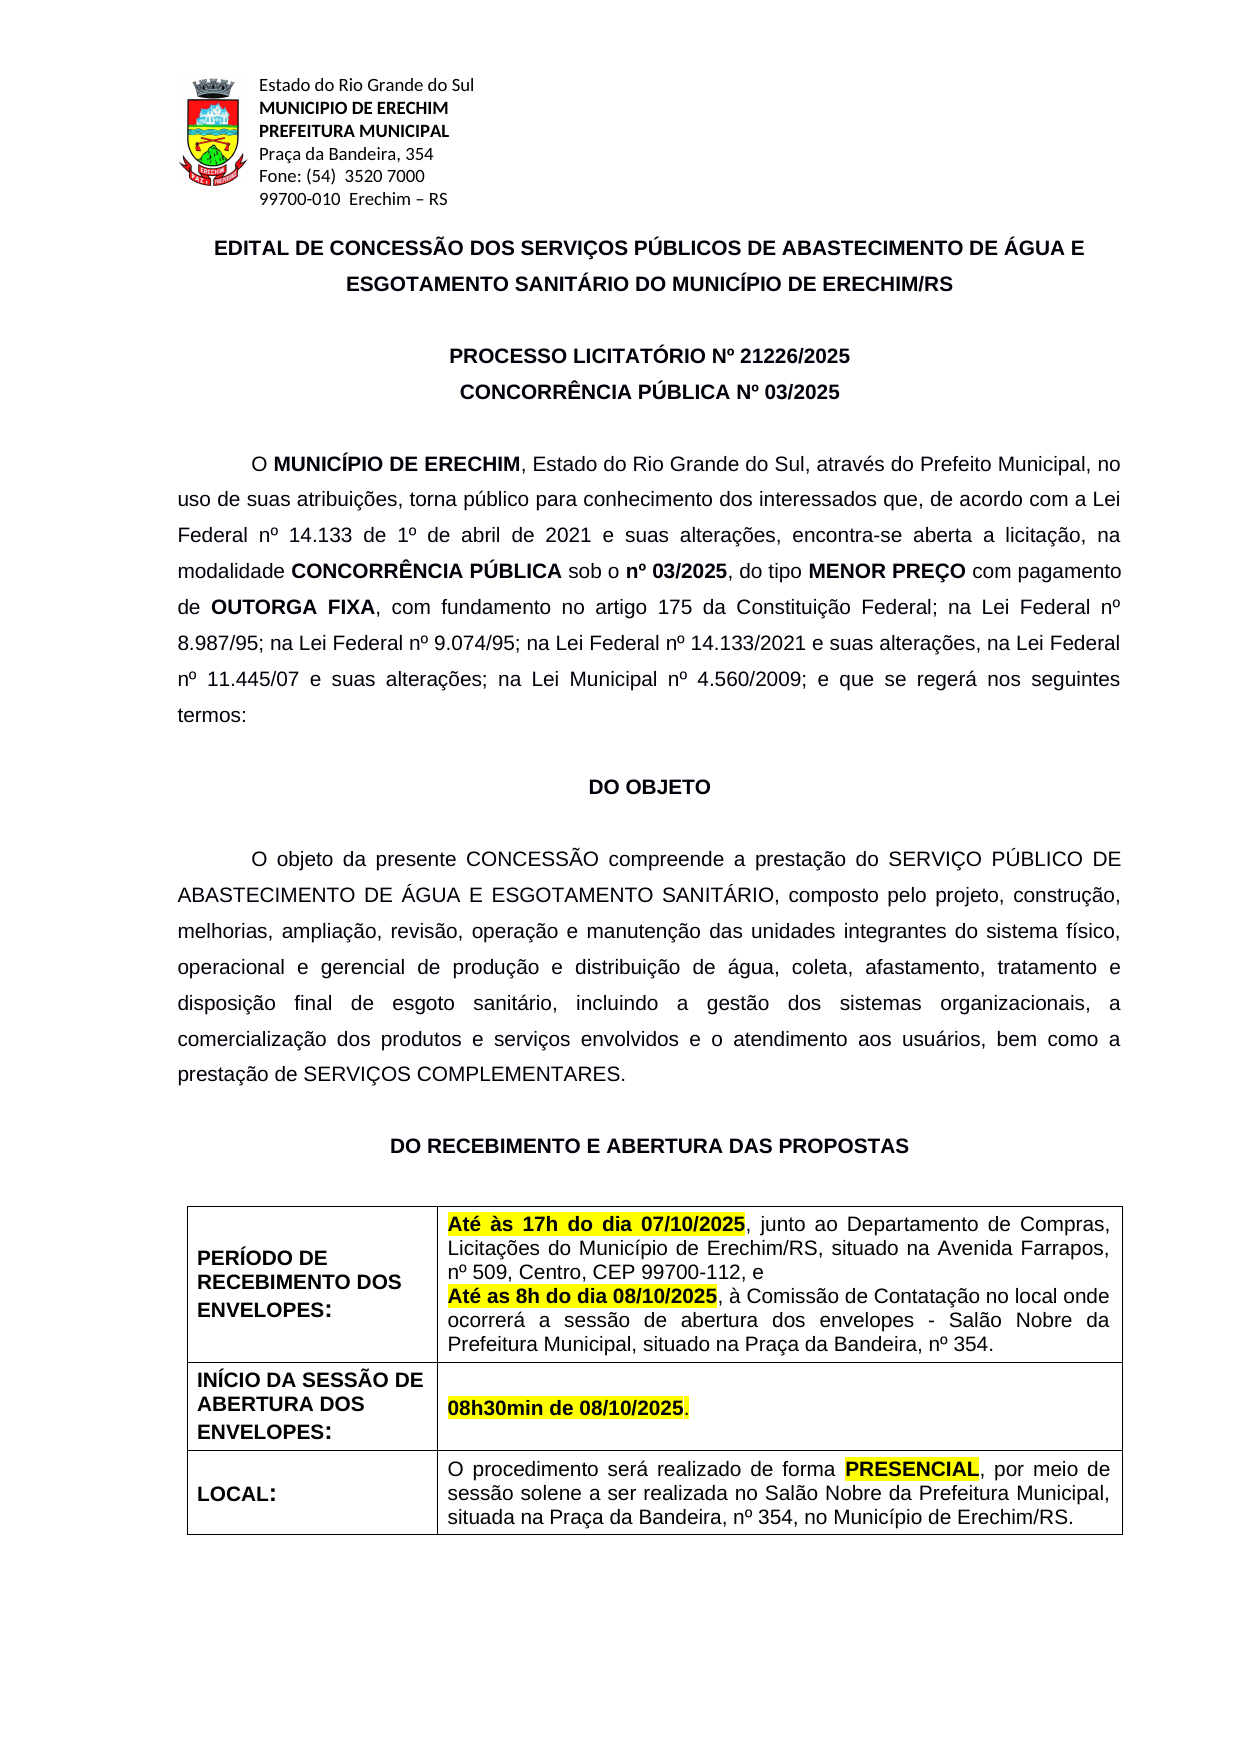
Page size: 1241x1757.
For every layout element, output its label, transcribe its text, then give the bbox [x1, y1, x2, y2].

text DO OBJETO [177, 775, 1122, 799]
text PROCESSO LICITATÓRIO Nº 21226/2025 [177, 343, 1122, 367]
table_cell LOCAL: [188, 1451, 437, 1534]
picture [177, 77, 248, 188]
text EDITAL DE CONCESSÃO DOS SERVIÇOS PÚBLICOS DE ABASTECIMENTO DE ÁGUA E ESGOTAMENTO SANITÁRIO DO MUNICÍPIO DE ERECHIM/RS [177, 236, 1122, 296]
table_cell O procedimento será realizado de forma PRESENCIAL, por meio de sessão solene a ser realizada no Salão Nobre da Prefeitura Municipal, situada na Praça da Bandeira, nº 354, no Município de Erechim/RS. [438, 1451, 1122, 1534]
text CONCORRÊNCIA PÚBLICA Nº 03/2025 [177, 379, 1122, 403]
table_header PERÍODO DE RECEBIMENTO DOS ENVELOPES: [188, 1207, 437, 1362]
table_header Até às 17h do dia 07/10/2025, junto ao Departamento de Compras, Licitações do Município de Erechim/RS, situado na Avenida Farrapos, nº 509, Centro, CEP 99700-112, e Até as 8h do dia 08/10/2025, à Comissão de Contatação no local onde ocorrerá a sessão de abertura dos envelopes - Salão Nobre da Prefeitura Municipal, situado na Praça da Bandeira, nº 354. [438, 1207, 1122, 1362]
table_cell INÍCIO DA SESSÃO DE ABERTURA DOS ENVELOPES: [188, 1363, 437, 1450]
table_cell 08h30min de 08/10/2025. [438, 1363, 1122, 1450]
text O objeto da presente CONCESSÃO compreende a prestação do SERVIÇO PÚBLICO DE ABASTECIMENTO DE ÁGUA E ESGOTAMENTO SANITÁRIO, composto pelo projeto, construção, melhorias, ampliação, revisão, operação e manutenção das unidades integrantes do sistema físico, operacional e gerencial de produção e distribuição de água, coleta, afastamento, tratamento e disposição final de esgoto sanitário, incluindo a gestão dos sistemas organizacionais, a comercialização dos produtos e serviços envolvidos e o atendimento aos usuários, bem como a prestação de SERVIÇOS COMPLEMENTARES. [177, 847, 1122, 1086]
text DO RECEBIMENTO E ABERTURA DAS PROPOSTAS [177, 1134, 1122, 1158]
text O MUNICÍPIO DE ERECHIM, Estado do Rio Grande do Sul, através do Prefeito Municipal, no uso de suas atribuições, torna público para conhecimento dos interessados que, de acordo com a Lei Federal nº 14.133 de 1º de abril de 2021 e suas alterações, encontra-se aberta a licitação, na modalidade CONCORRÊNCIA PÚBLICA sob o nº 03/2025, do tipo MENOR PREÇO com pagamento de OUTORGA FIXA, com fundamento no artigo 175 da Constituição Federal; na Lei Federal nº 8.987/95; na Lei Federal nº 9.074/95; na Lei Federal nº 14.133/2021 e suas alterações, na Lei Federal nº 11.445/07 e suas alterações; na Lei Municipal nº 4.560/2009; e que se regerá nos seguintes termos: [177, 451, 1122, 727]
